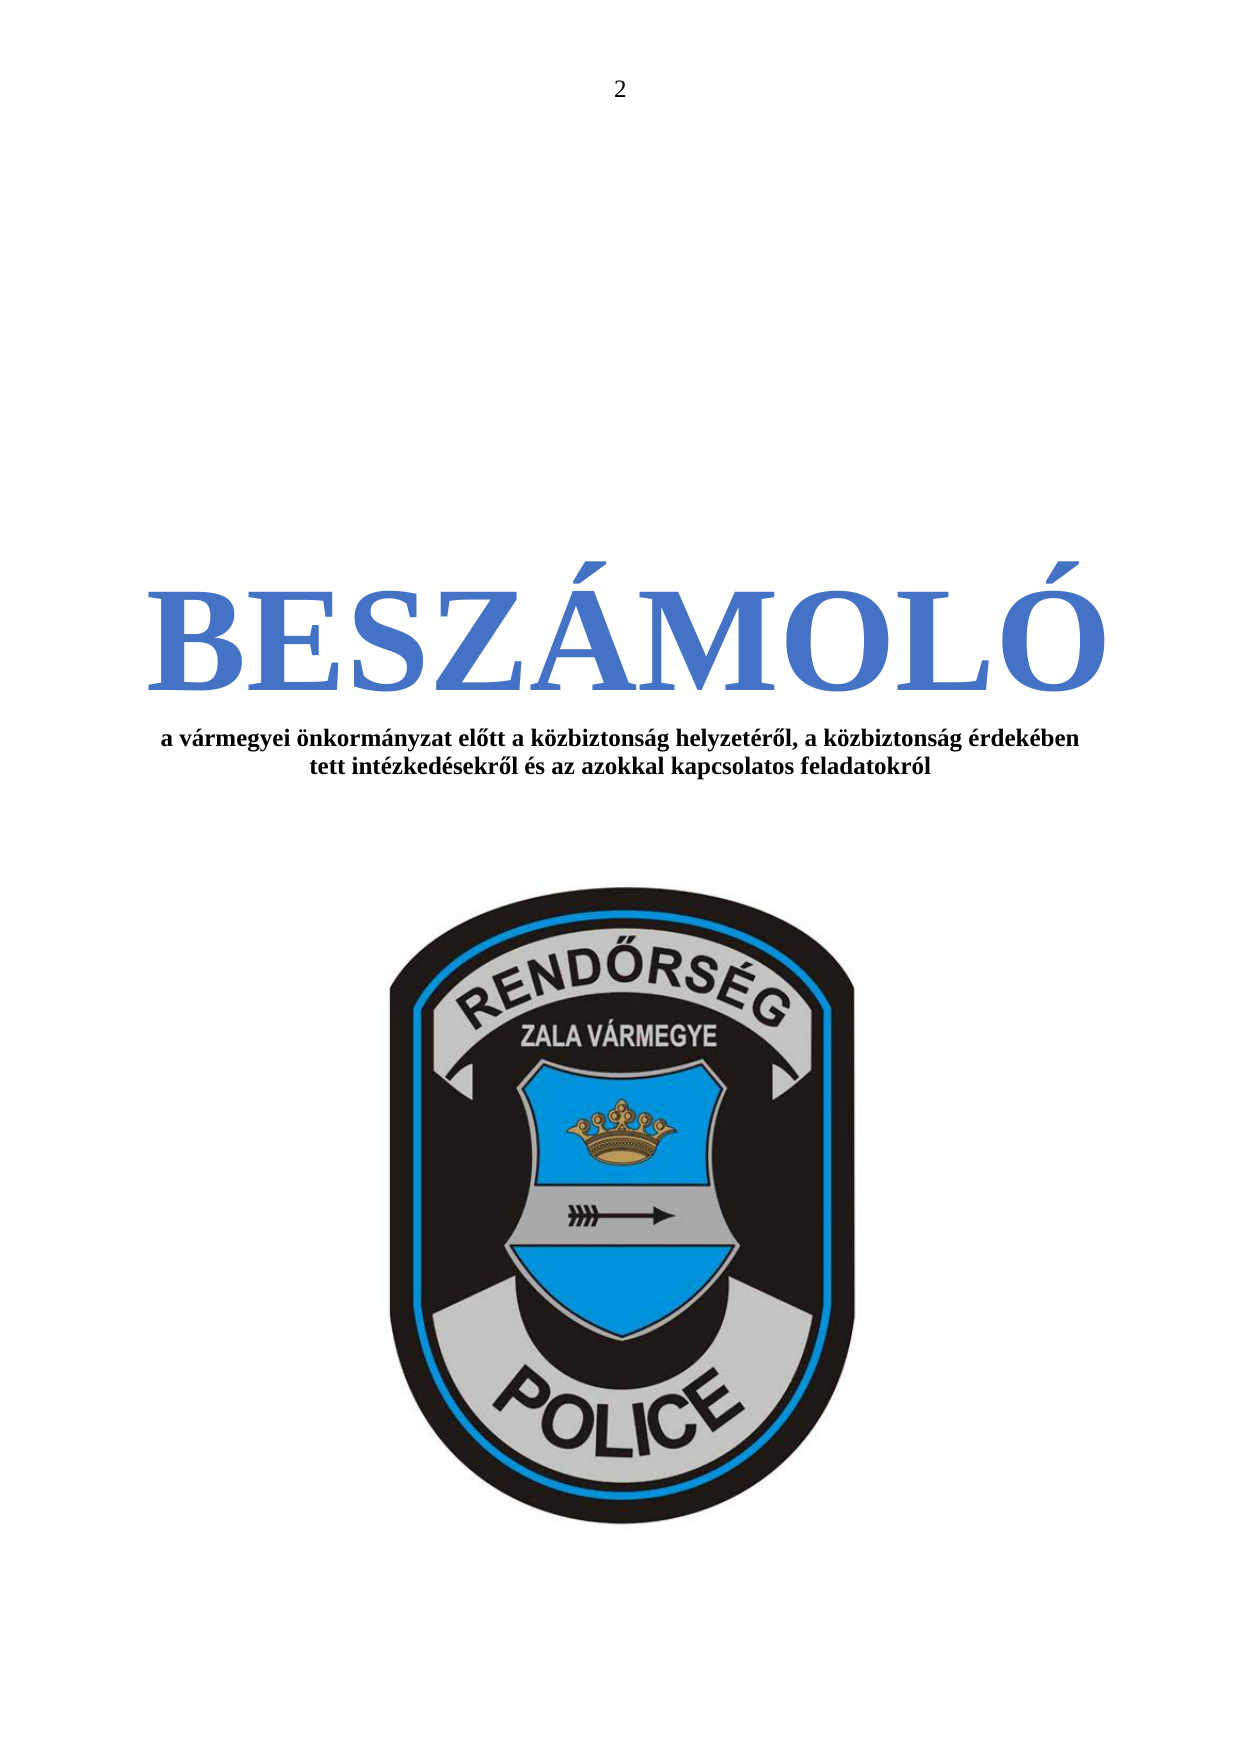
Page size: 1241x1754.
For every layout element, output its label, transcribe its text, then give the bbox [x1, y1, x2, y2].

text BESZÁMOLÓ [118, 550, 1141, 723]
picture [360, 866, 881, 1549]
text a vármegyei önkormányzat előtt a közbiztonság helyzetéről, a közbiztonság érdekében tett intézkedésekről és az azokkal kapcsolatos feladatokról [148, 723, 1092, 780]
